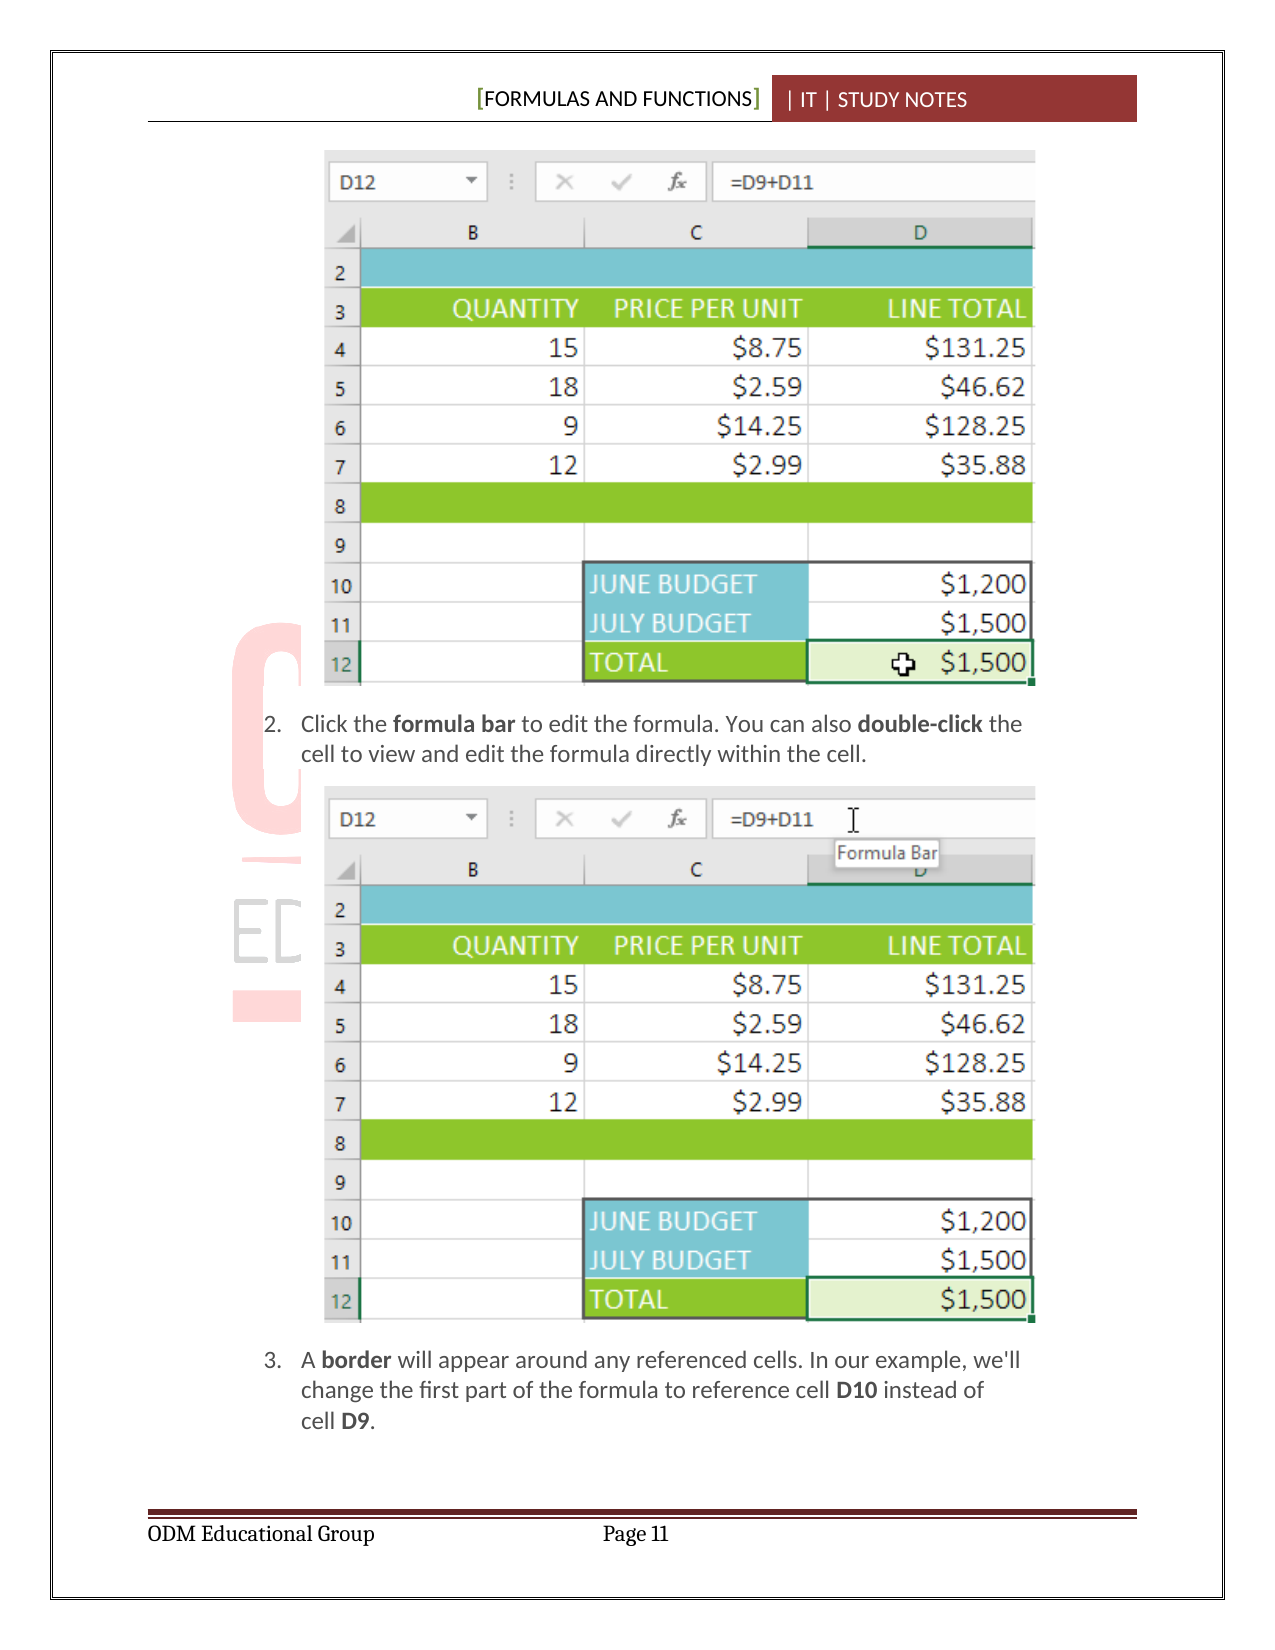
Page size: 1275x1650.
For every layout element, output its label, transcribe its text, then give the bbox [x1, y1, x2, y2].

picture [324, 786, 1036, 1323]
list Click the formula bar to edit the formula. You can also double-click the cell to view and edit the formula directly within the cell. [263, 708, 1059, 769]
picture [324, 150, 1036, 686]
list A border will appear around any referenced cells. In our example, we'll change the first part of the formula to reference cell D10 instead of cell D9. [263, 1344, 1059, 1436]
